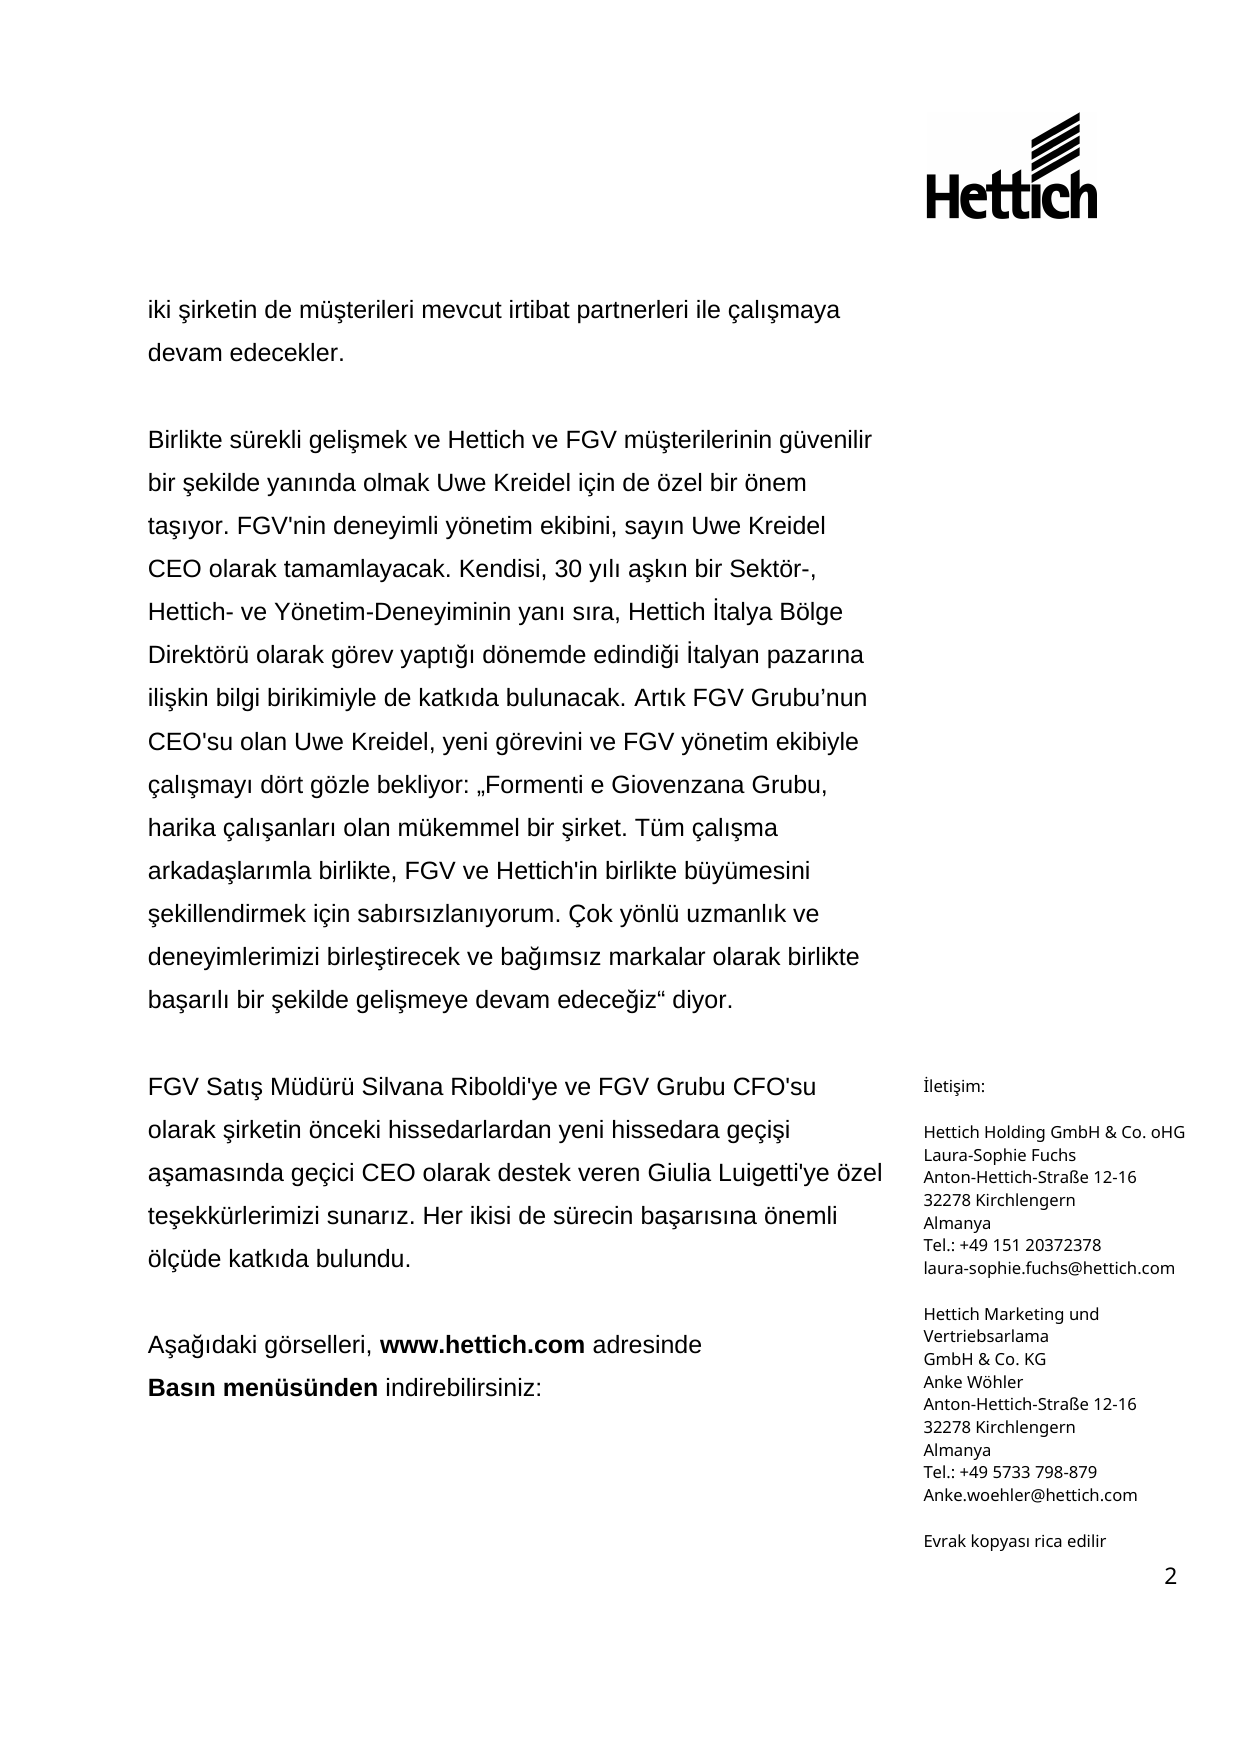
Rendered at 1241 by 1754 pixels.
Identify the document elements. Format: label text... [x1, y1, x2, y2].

picture [926, 112, 1097, 219]
text Birlikte sürekli gelişmek ve Hettich ve FGV müşterilerinin güvenilir bir şekilde yanında olmak Uwe Kreidel için de özel bir önem taşıyor. FGV'nin deneyimli yönetim ekibini, sayın Uwe Kreidel CEO olarak tamamlayacak. Kendisi, 30 yılı aşkın bir Sektör-, Hettich- ve Yönetim-Deneyiminin yanı sıra, Hettich İtalya Bölge Direktörü olarak görev yaptığı dönemde edindiği İtalyan pazarına ilişkin bilgi birikimiyle de katkıda bulunacak. Artık FGV Grubu’nun CEO'su olan Uwe Kreidel, yeni görevini ve FGV yönetim ekibiyle çalışmayı dört gözle bekliyor: „Formenti e Giovenzana Grubu, harika çalışanları olan mükemmel bir şirket. Tüm çalışma arkadaşlarımla birlikte, FGV ve Hettich'in birlikte büyümesini şekillendirmek için sabırsızlanıyorum. Çok yönlü uzmanlık ve deneyimlerimizi birleştirecek ve bağımsız markalar olarak birlikte başarılı bir şekilde gelişmeye devam edeceğiz“ diyor. [148, 425, 886, 1014]
text FGV Satış Müdürü Silvana Riboldi'ye ve FGV Grubu CFO'su olarak şirketin önceki hissedarlardan yeni hissedara geçişi aşamasında geçici CEO olarak destek veren Giulia Luigetti'ye özel teşekkürlerimizi sunarız. Her ikisi de sürecin başarısına önemli ölçüde katkıda bulundu. [148, 1072, 886, 1273]
text Aşağıdaki görselleri, www.hettich.com adresinde Basın menüsünden indirebilirsiniz: [148, 1330, 886, 1402]
